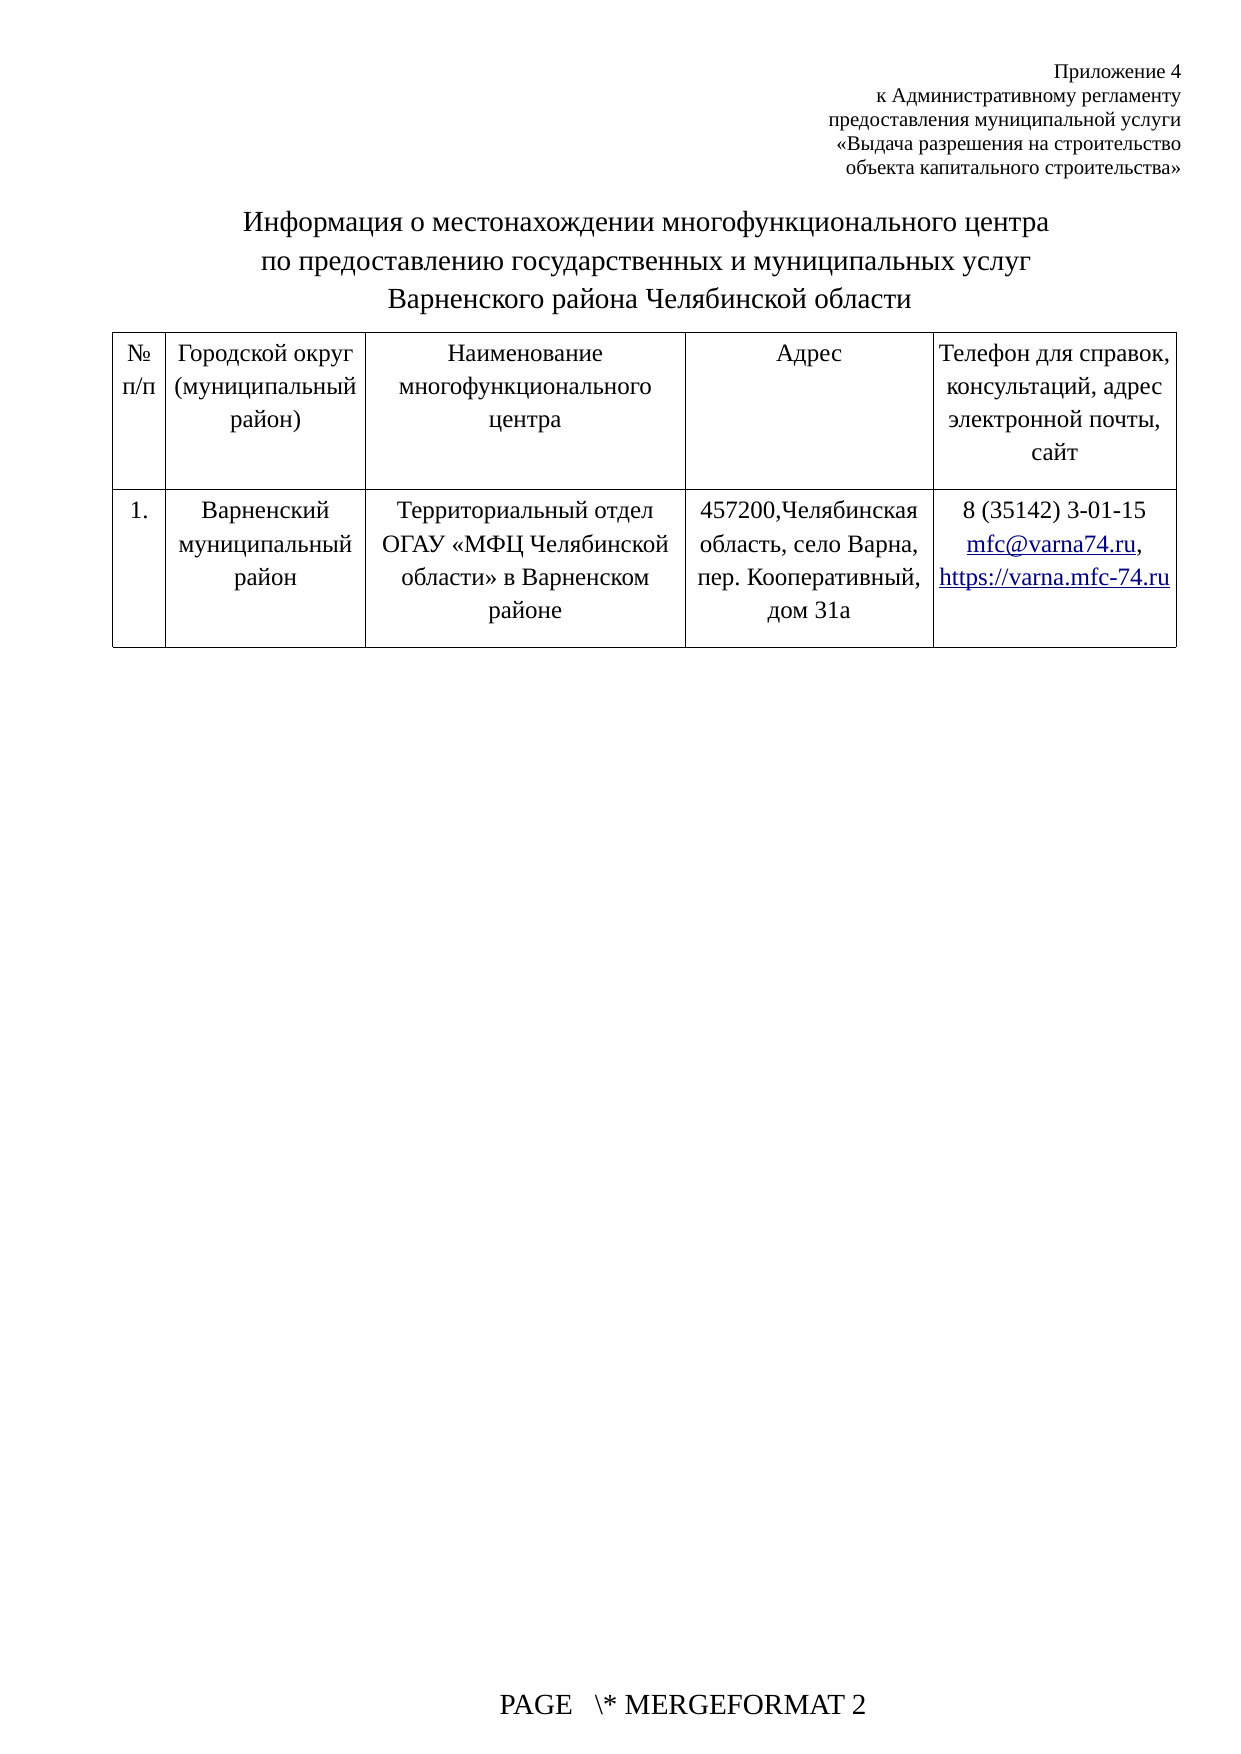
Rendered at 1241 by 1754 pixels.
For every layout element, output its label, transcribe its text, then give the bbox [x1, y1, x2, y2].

table_header Телефон для справок, консультаций, адрес электронной почты, сайт [934, 333, 1176, 489]
table_cell Варненский муниципальный район [166, 490, 365, 647]
table_cell Территориальный отдел ОГАУ «МФЦ Челябинской области» в Варненском районе [366, 490, 685, 647]
table_cell 1. [113, 490, 165, 647]
table_header Адрес [686, 333, 933, 489]
table_cell 8 (35142) 3-01-15 mfc@varna74.ru, https://varna.mfc-74.ru [934, 490, 1176, 647]
table_cell 457200,Челябинская область, село Варна, пер. Кооперативный, дом 31а [686, 490, 933, 647]
table_header № п/п [113, 333, 165, 489]
table_header Наименование многофункционального центра [366, 333, 685, 489]
text Приложение 4 к Административному регламенту предоставления муниципальной услуги «Выдача разрешения на строительство объекта капитального строительства» [118, 59, 1181, 179]
text Информация о местонахождении многофункционального центра по предоставлению государственных и муниципальных услуг Варненского района Челябинской области [118, 204, 1181, 315]
table_header Городской округ (муниципальный район) [166, 333, 365, 489]
